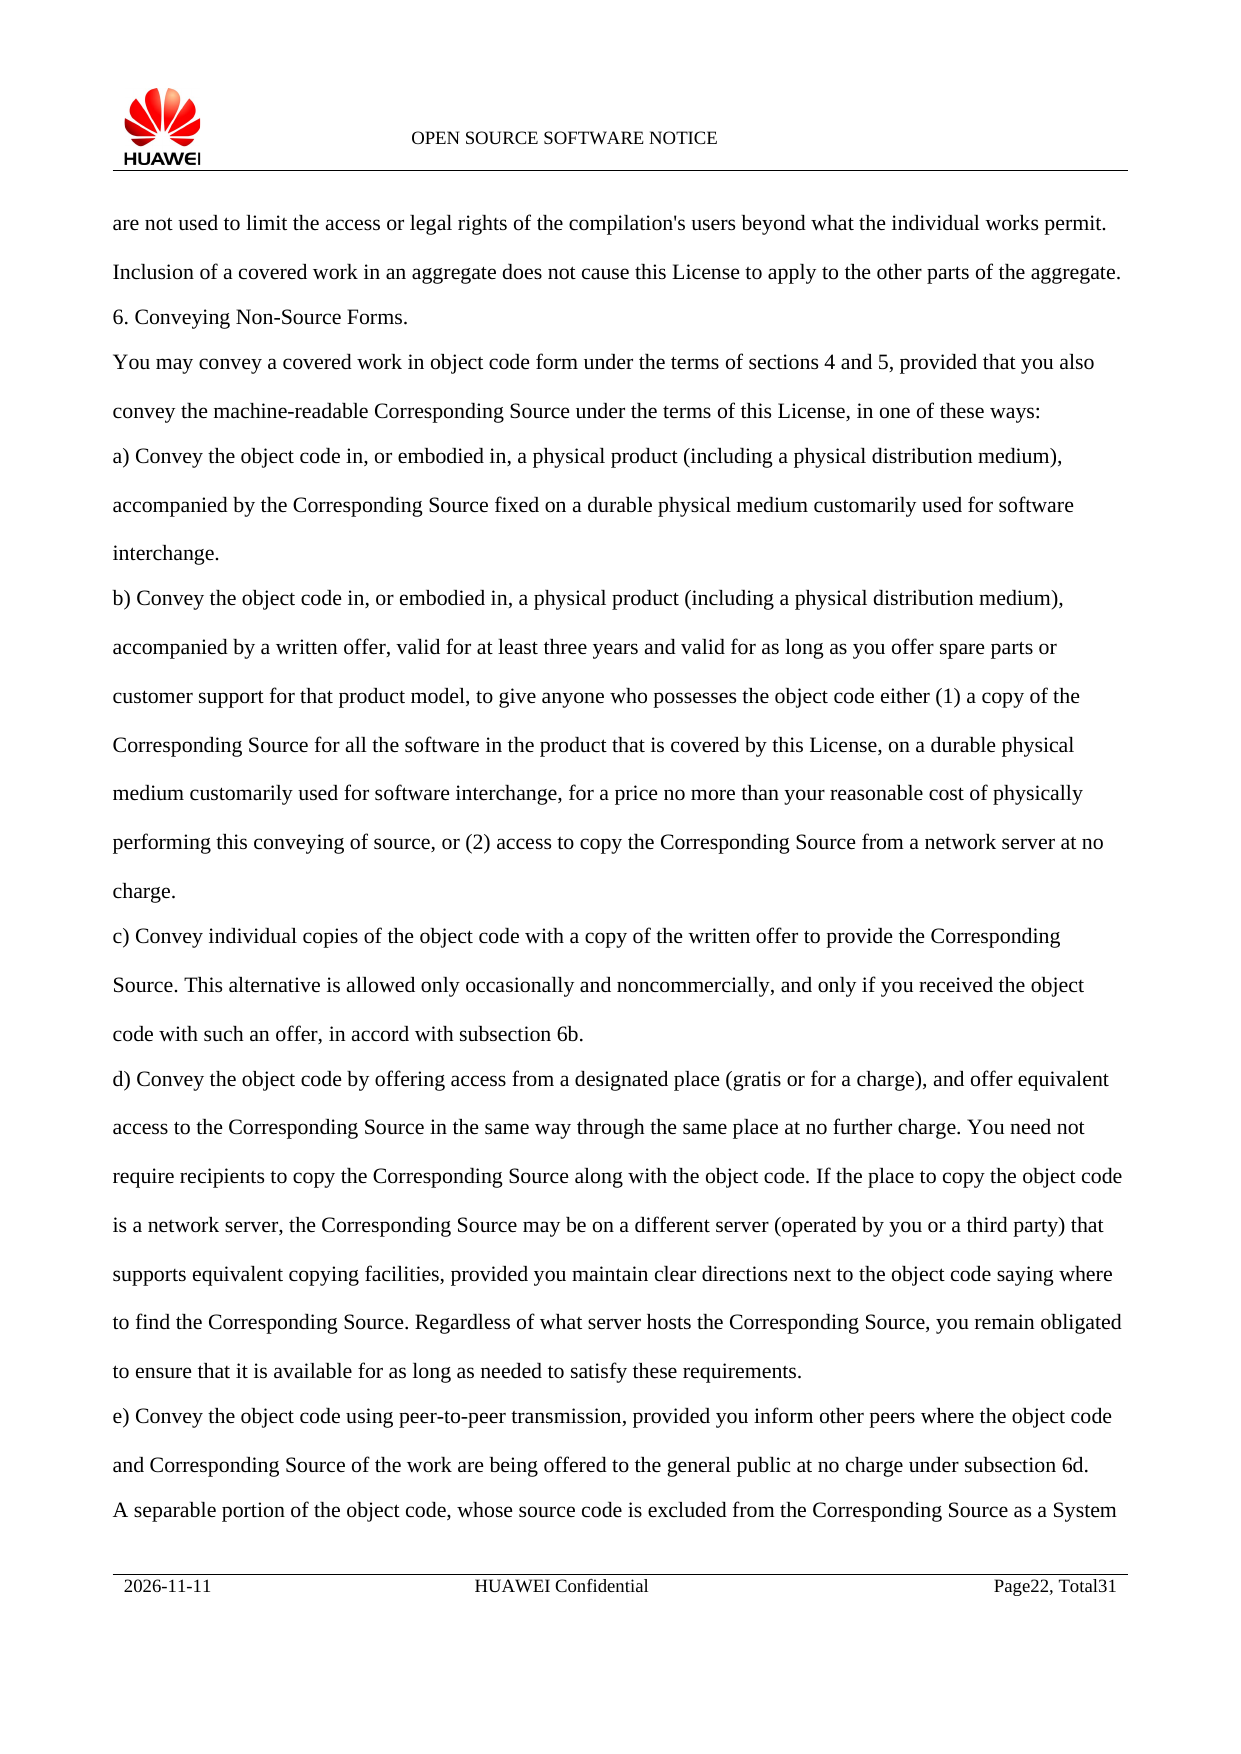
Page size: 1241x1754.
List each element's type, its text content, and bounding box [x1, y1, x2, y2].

text b) Convey the object code in, or embodied in, a physical product (including a physical distribution medium), accompanied by a written offer, valid for at least three years and valid for as long as you offer spare parts or customer support for that product model, to give anyone who possesses the object code either (1) a copy of the Corresponding Source for all the software in the product that is covered by this License, on a durable physical medium customarily used for software interchange, for a price no more than your reasonable cost of physically performing this conveying of source, or (2) access to copy the Corresponding Source from a network server at no charge. [112, 582, 1128, 907]
text You may convey a covered work in object code form under the terms of sections 4 and 5, provided that you also convey the machine-readable Corresponding Source under the terms of this License, in one of these ways: [112, 345, 1128, 427]
text a) Convey the object code in, or embodied in, a physical product (including a physical distribution medium), accompanied by the Corresponding Source fixed on a durable physical medium customarily used for software interchange. [112, 439, 1128, 569]
text 6. Conveying Non-Source Forms. [112, 300, 1128, 333]
text d) Convey the object code by offering access from a designated place (gratis or for a charge), and offer equivalent access to the Corresponding Source in the same way through the same place at no further charge. You need not require recipients to copy the Corresponding Source along with the object code. If the place to copy the object code is a network server, the Corresponding Source may be on a different server (operated by you or a third party) that supports equivalent copying facilities, provided you maintain clear directions next to the object code saying where to find the Corresponding Source. Regardless of what server hosts the Corresponding Source, you remain obligated to ensure that it is available for as long as needed to satisfy these requirements. [112, 1062, 1128, 1387]
text e) Convey the object code using peer-to-peer transmission, provided you inform other peers where the object code and Corresponding Source of the work are being offered to the general public at no charge under subsection 6d. [112, 1399, 1128, 1481]
text c) Convey individual copies of the object code with a copy of the written offer to provide the Corresponding Source. This alternative is allowed only occasionally and noncommercially, and only if you received the object code with such an offer, in accord with subsection 6b. [112, 919, 1128, 1049]
picture [124, 88, 201, 165]
